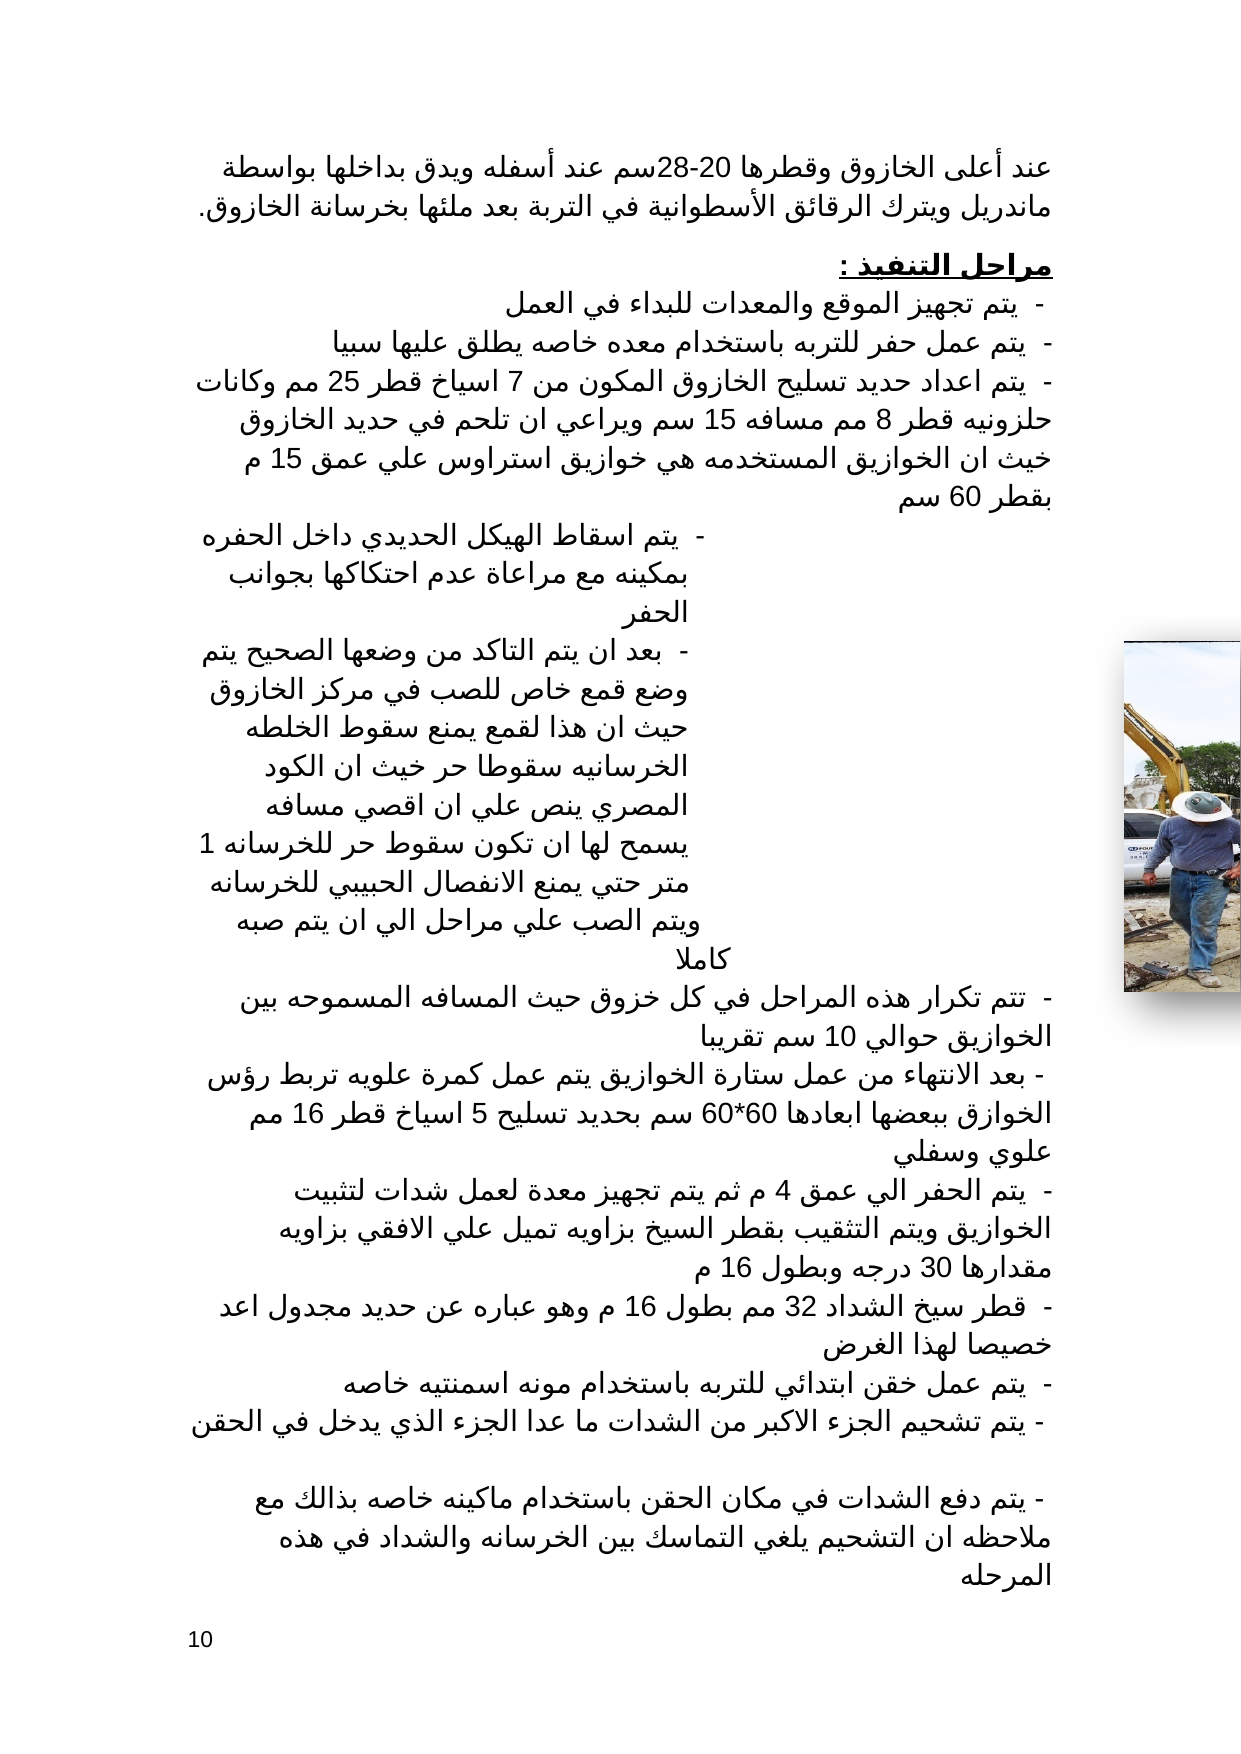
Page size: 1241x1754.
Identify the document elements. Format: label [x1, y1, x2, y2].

text [187, 150, 1053, 222]
picture [1124, 641, 1241, 992]
text [187, 248, 1053, 1592]
